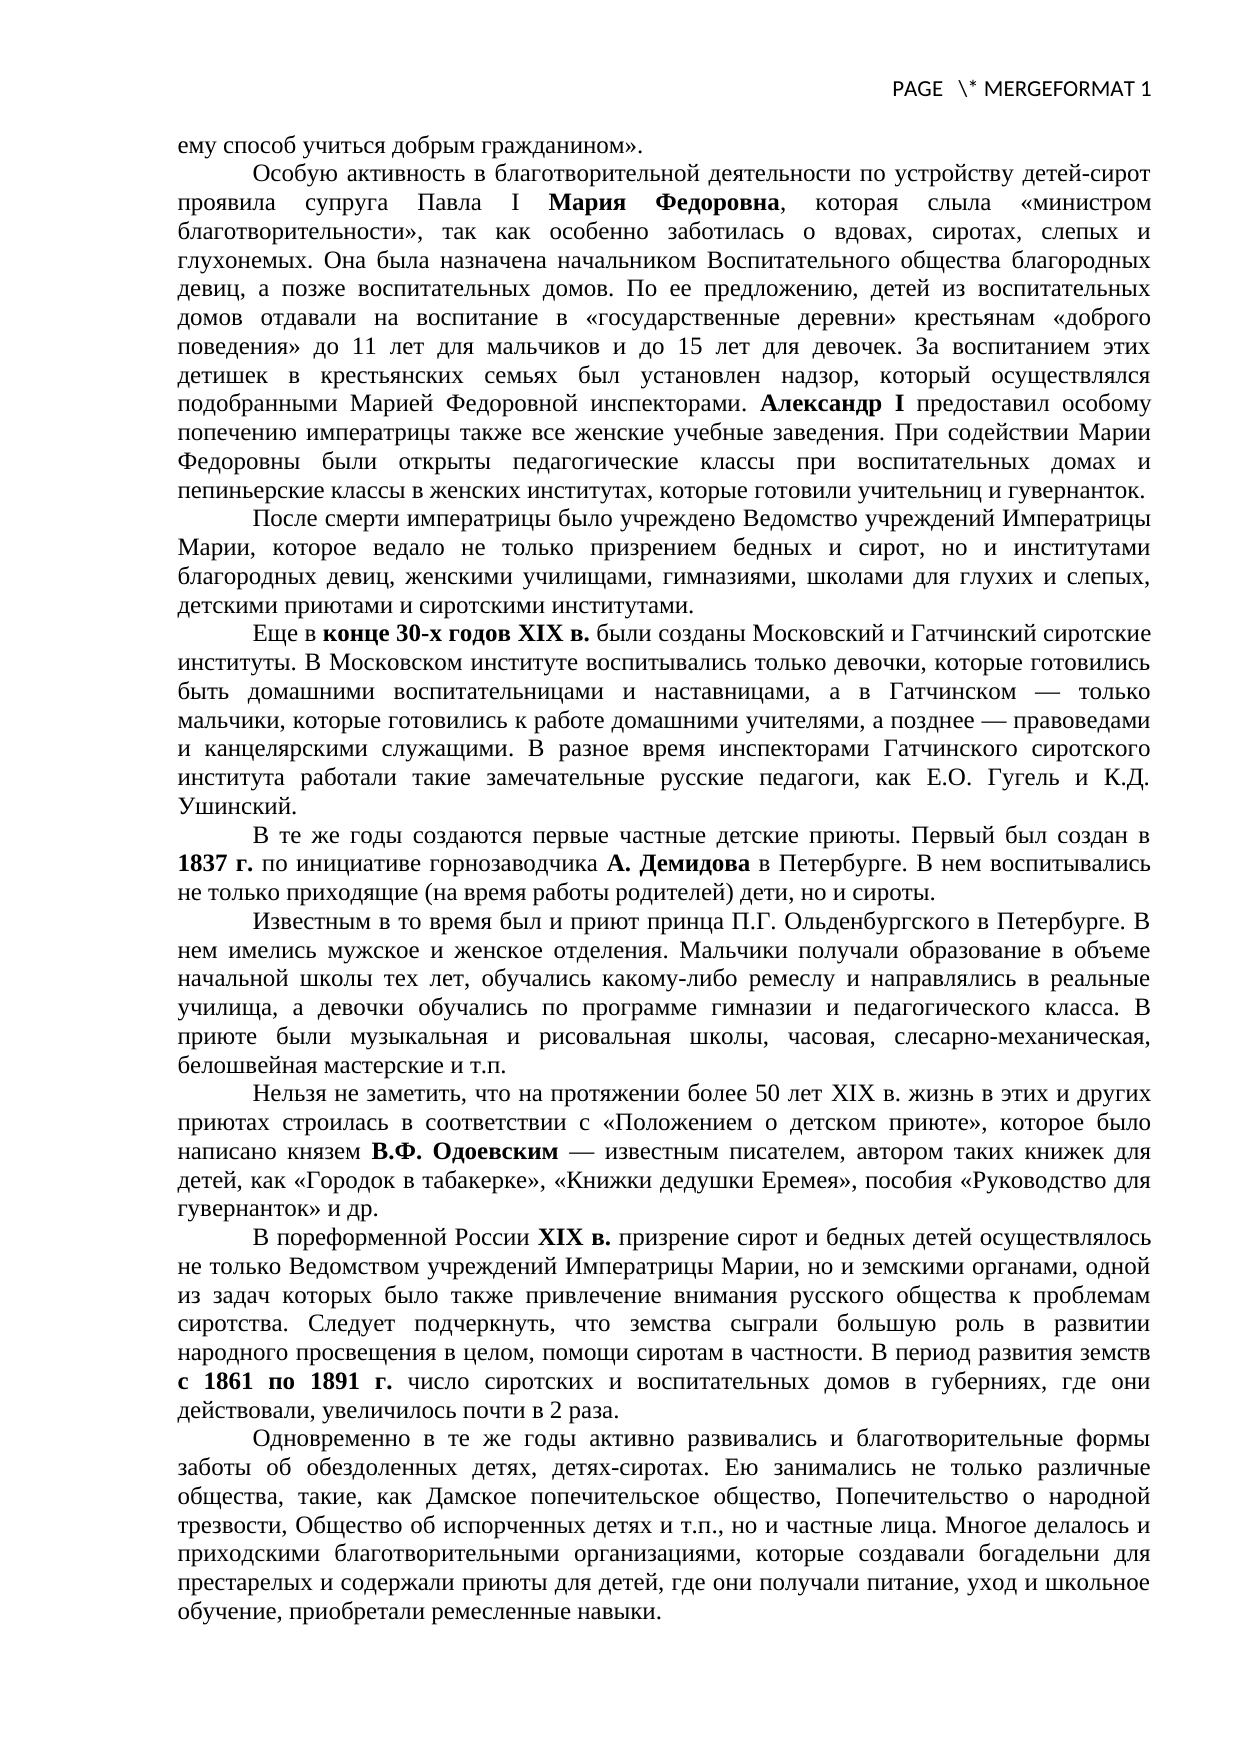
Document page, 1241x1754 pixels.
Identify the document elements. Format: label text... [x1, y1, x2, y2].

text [177, 130, 1152, 158]
text Известным в то время был и приют принца П.Г. Ольденбургского в Петербурге. В нем имелись мужское и женское отделения. Мальчики получали образование в объеме начальной школы тех лет, обучались какому-либо ремеслу и направлялись в реальные училища, а девочки обучались по программе гимназии и педагогического класса. В приюте были музыкальная и рисовальная школы, часовая, слесарно-механическая, белошвейная мастерские и т.п. [177, 906, 1152, 1078]
text Еще в конце 30-х годов XIX в. были созданы Московский и Гатчинский сиротские институты. В Московском институте воспитывались только девочки, которые готовились быть домашними воспитательницами и наставницами, а в Гатчинском — только мальчики, которые готовились к работе домашними учителями, а позднее — правоведами и канцелярскими служащими. В разное время инспекторами Гатчинского сиротского института работали такие замечательные русские педагоги, как Е.О. Гугель и К.Д. Ушинский. [177, 618, 1152, 820]
text После смерти императрицы было учреждено Ведомство учреждений Императрицы Марии, которое ведало не только призрением бедных и сирот, но и институтами благородных девиц, женскими училищами, гимназиями, школами для глухих и слепых, детскими приютами и сиротскими институтами. [177, 503, 1152, 618]
text Нельзя не заметить, что на протяжении более 50 лет XIX в. жизнь в этих и других приютах строилась в соответствии с «Положением о детском приюте», которое было написано князем В.Ф. Одоевским — известным писателем, автором таких книжек для детей, как «Городок в табакерке», «Книжки дедушки Еремея», пособия «Руководство для гувернанток» и др. [177, 1078, 1152, 1222]
text Особую активность в благотворительной деятельности по устройству детей-сирот проявила супруга Павла I Мария Федоровна, которая слыла «министром благотворительности», так как особенно заботилась о вдовах, сиротах, слепых и глухонемых. Она была назначена начальником Воспитательного общества благородных девиц, а позже воспитательных домов. По ее предложению, детей из воспитательных домов отдавали на воспитание в «государственные деревни» крестьянам «доброго поведения» до 11 лет для мальчиков и до 15 лет для девочек. За воспитанием этих детишек в крестьянских семьях был установлен надзор, который осуществлялся подобранными Марией Федоровной инспекторами. Александр I предоставил особому попечению императрицы также все женские учебные заведения. При содействии Марии Федоровны были открыты педагогические классы при воспитательных домах и пепиньерские классы в женских институтах, которые готовили учительниц и гувернанток. [177, 158, 1152, 503]
text В пореформенной России XIX в. призрение сирот и бедных детей осуществлялось не только Ведомством учреждений Императрицы Марии, но и земскими органами, одной из задач которых было также привлечение внимания русского общества к проблемам сиротства. Следует подчеркнуть, что земства сыграли большую роль в развитии народного просвещения в целом, помощи сиротам в частности. В период развития земств с 1861 по 1891 г. число сиротских и воспитательных домов в губерниях, где они действовали, увеличилось почти в 2 раза. [177, 1222, 1152, 1423]
text В те же годы создаются первые частные детские приюты. Первый был создан в 1837 г. по инициативе горнозаводчика А. Демидова в Петербурге. В нем воспитывались не только приходящие (на время работы родителей) дети, но и сироты. [177, 820, 1152, 906]
text Одновременно в те же годы активно развивались и благотворительные формы заботы об обездоленных детях, детях-сиротах. Ею занимались не только различные общества, такие, как Дамское попечительское общество, Попечительство о народной трезвости, Общество об испорченных детях и т.п., но и частные лица. Многое делалось и приходскими благотворительными организациями, которые создавали богадельни для престарелых и содержали приюты для детей, где они получали питание, уход и школьное обучение, приобретали ремесленные навыки. [177, 1423, 1152, 1625]
